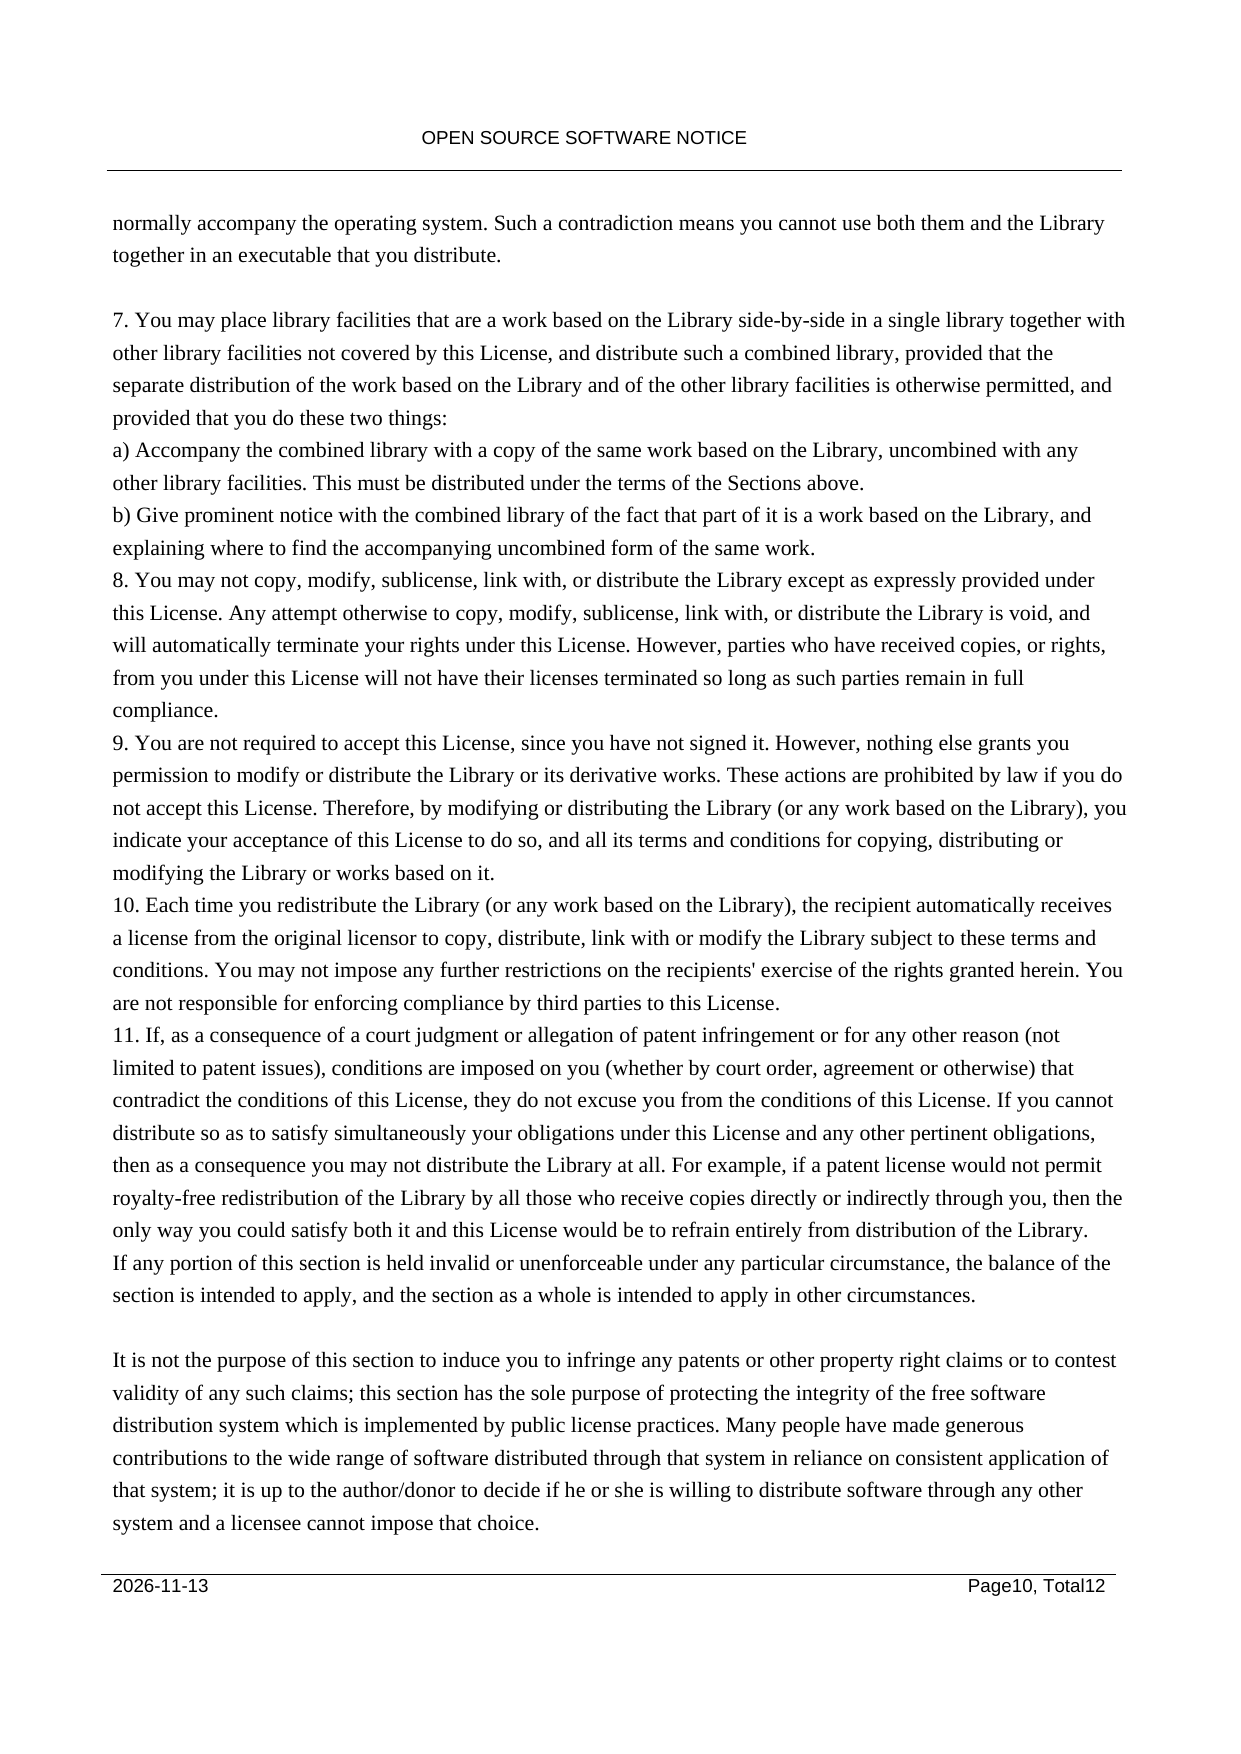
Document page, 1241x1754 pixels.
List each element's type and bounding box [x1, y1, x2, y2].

text [112, 206, 1128, 1539]
